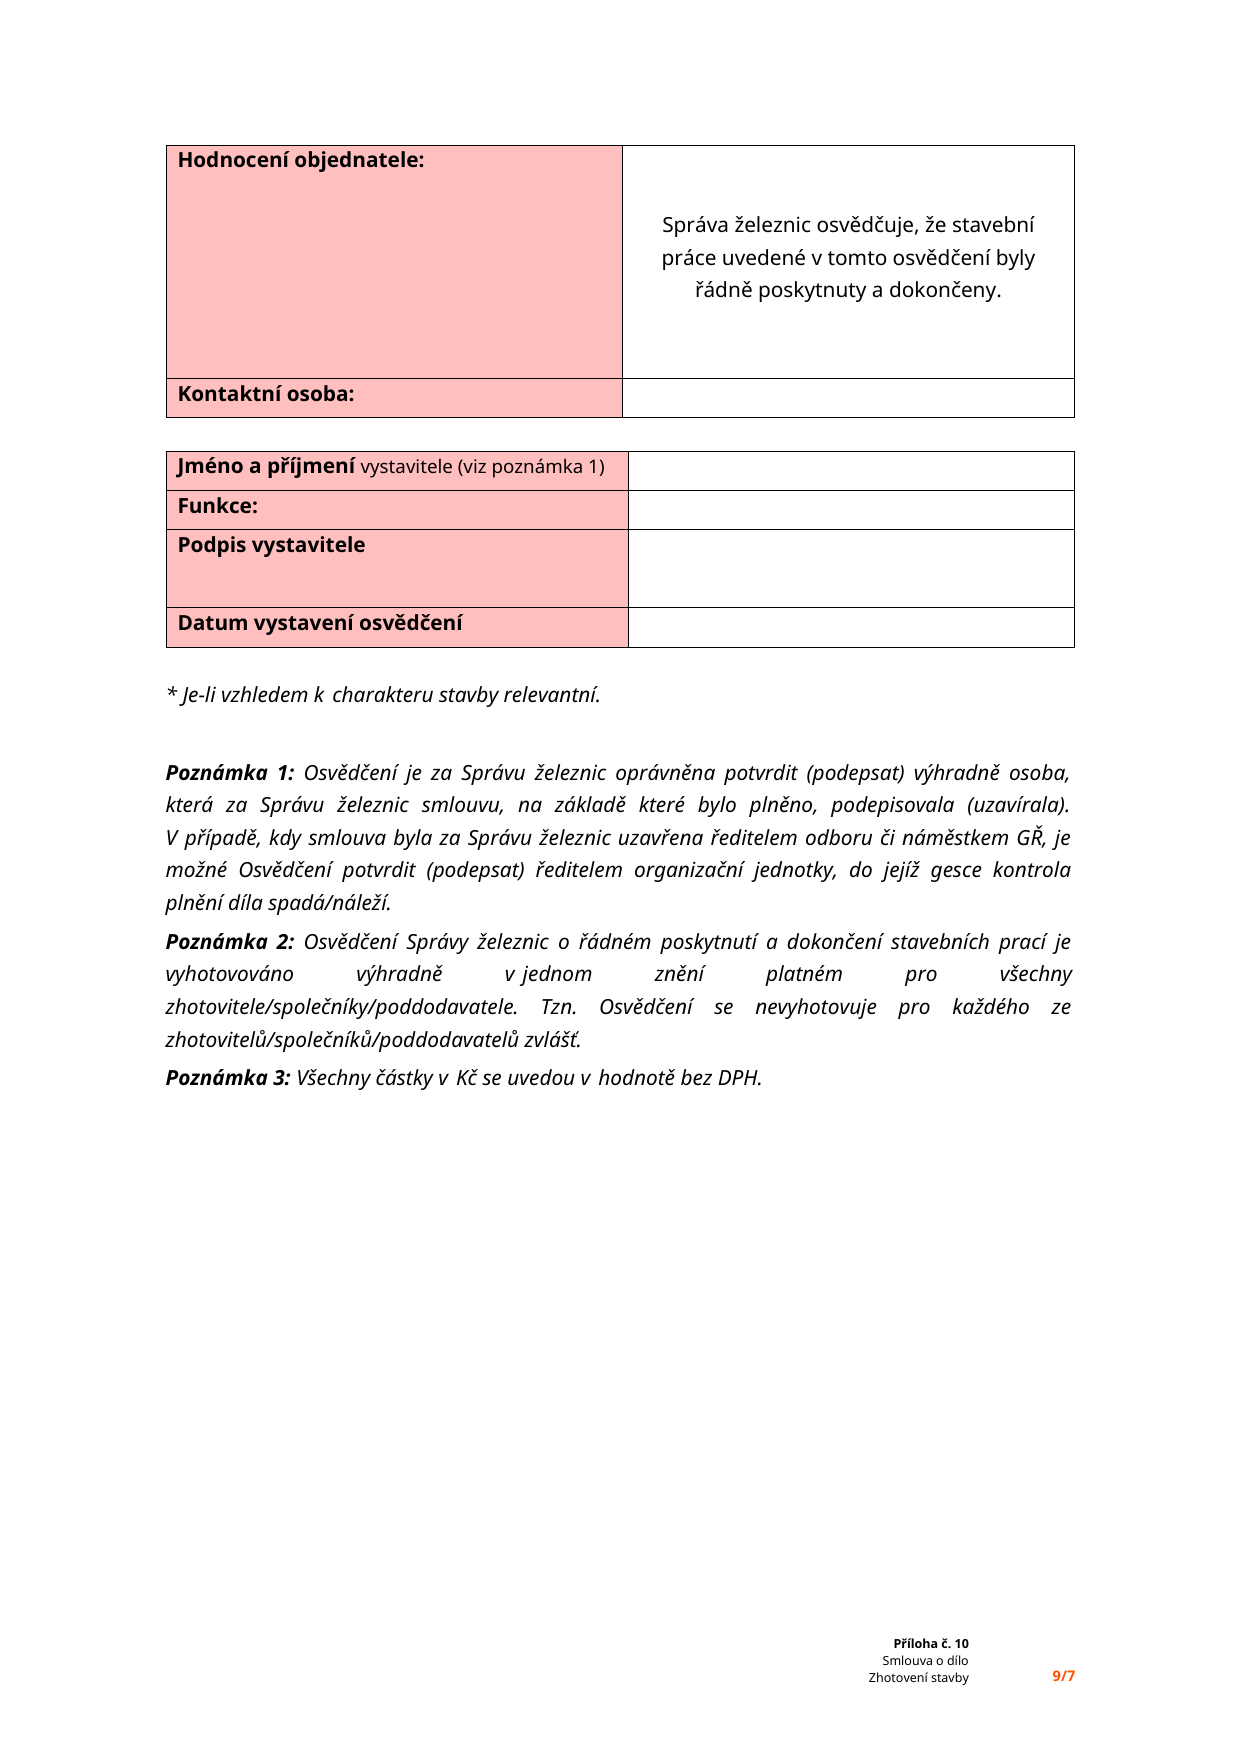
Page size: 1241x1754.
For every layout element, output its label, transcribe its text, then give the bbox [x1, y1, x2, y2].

table_cell Podpis vystavitele [167, 530, 628, 607]
text Poznámka 3: Všechny částky v Kč se uvedou v hodnotě bez DPH. [165, 1063, 1075, 1092]
table_header [629, 452, 1074, 490]
table_cell [629, 608, 1074, 647]
table_header Hodnocení objednatele: [167, 146, 622, 378]
table_header Správa železnic osvědčuje, že stavební práce uvedené v tomto osvědčení byly řádně poskytnuty a dokončeny. [623, 146, 1074, 378]
table_cell [629, 491, 1074, 529]
table_cell [629, 530, 1074, 607]
table_header Jméno a příjmení vystavitele (viz poznámka 1) [167, 452, 628, 490]
text Poznámka 1: Osvědčení je za Správu železnic oprávněna potvrdit (podepsat) výhradně osoba, která za Správu železnic smlouvu, na základě které bylo plněno, podepisovala (uzavírala). V případě, kdy smlouva byla za Správu železnic uzavřena ředitelem odboru či náměstkem GŘ, je možné Osvědčení potvrdit (podepsat) ředitelem organizační jednotky, do jejíž gesce kontrola plnění díla spadá/náleží. [165, 758, 1075, 916]
text * Je-li vzhledem k charakteru stavby relevantní. [165, 680, 1075, 708]
text Poznámka 2: Osvědčení Správy železnic o řádném poskytnutí a dokončení stavebních prací je vyhotovováno výhradně v jednom znění platném pro všechny zhotovitele/společníky/poddodavatele. Tzn. Osvědčení se nevyhotovuje pro každého ze zhotovitelů/společníků/poddodavatelů zvlášť. [165, 927, 1075, 1053]
table_cell Funkce: [167, 491, 628, 529]
table_cell Kontaktní osoba: [167, 379, 622, 417]
table_cell Datum vystavení osvědčení [167, 608, 628, 647]
table_cell [623, 379, 1074, 417]
